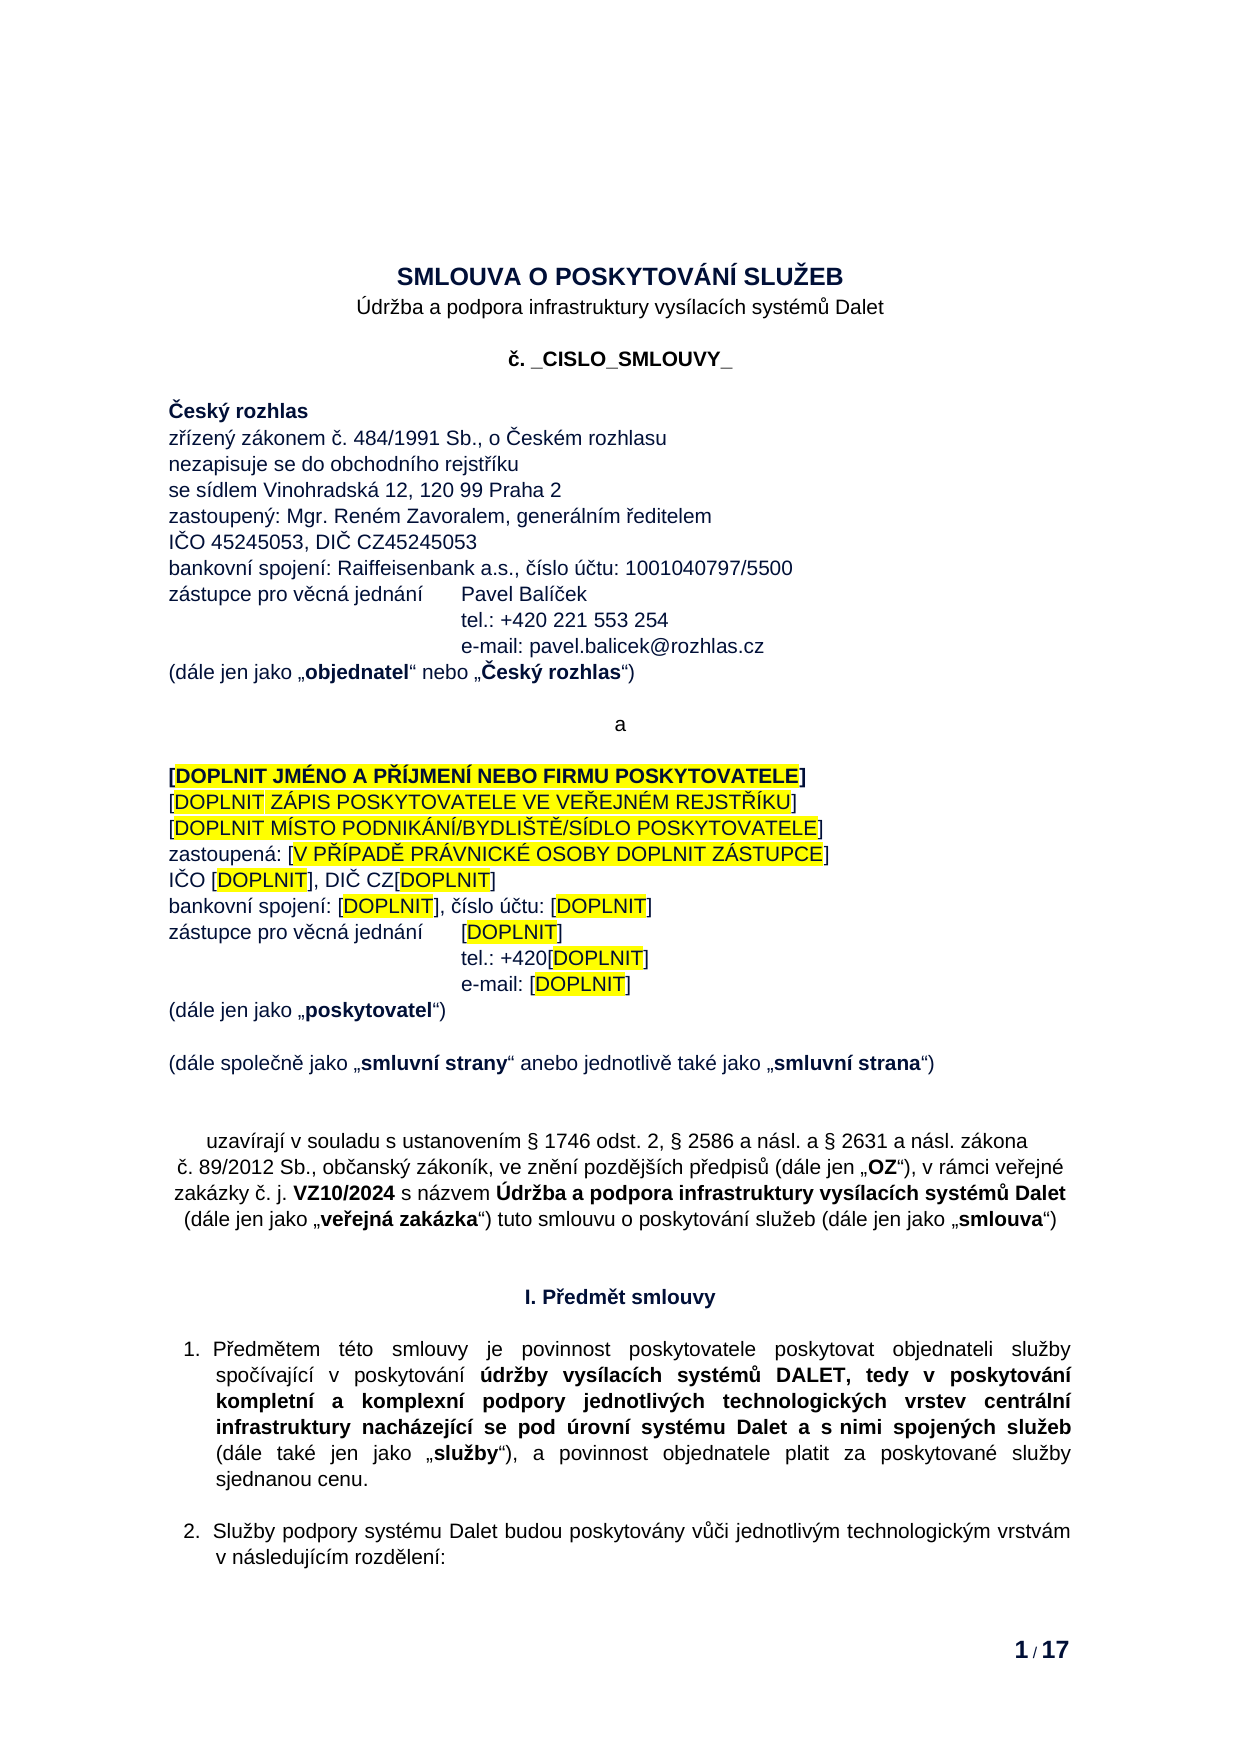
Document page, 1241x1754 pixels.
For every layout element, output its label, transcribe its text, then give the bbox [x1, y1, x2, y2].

text [DOPLNIT JMÉNO A PŘÍJMENÍ NEBO FIRMU POSKYTOVATELE] [168, 763, 1072, 789]
text Český rozhlas [168, 398, 1072, 424]
text zřízený zákonem č. 484/1991 Sb., o Českém rozhlasu [168, 424, 1072, 450]
text IČO 45245053, DIČ CZ45245053 [168, 528, 1072, 554]
text nezapisuje se do obchodního rejstříku [168, 450, 1072, 476]
text bankovní spojení: [DOPLNIT], číslo účtu: [DOPLNIT] [168, 893, 1072, 919]
text (dále společně jako „smluvní strany“ anebo jednotlivě také jako „smluvní strana“) [168, 1049, 1072, 1075]
text e-mail: pavel.balicek@rozhlas.cz [168, 632, 1072, 658]
text uzavírají v souladu s ustanovením § 1746 odst. 2, § 2586 a násl. a § 2631 a násl. zákona č. 89/2012 Sb., občanský zákoník, ve znění pozdějších předpisů (dále jen „OZ“), v rámci veřejné zakázky č. j. VZ10/2024 s názvem Údržba a podpora infrastruktury vysílacích systémů Dalet (dále jen jako „veřejná zakázka“) tuto smlouvu o poskytování služeb (dále jen jako „smlouva“) [168, 1127, 1072, 1231]
text [DOPLNIT ZÁPIS POSKYTOVATELE VE VEŘEJNÉM REJSTŘÍKU] [168, 789, 1072, 815]
text tel.: +420[DOPLNIT] [168, 945, 1072, 971]
text zastoupená: [V PŘÍPADĚ PRÁVNICKÉ OSOBY DOPLNIT ZÁSTUPCE] [168, 841, 1072, 867]
title SMLOUVA O POSKYTOVÁNÍ SLUŽEB [168, 250, 1072, 294]
text tel.: +420 221 553 254 [168, 606, 1072, 632]
text [DOPLNIT MÍSTO PODNIKÁNÍ/BYDLIŠTĚ/SÍDLO POSKYTOVATELE] [168, 815, 1072, 841]
text e-mail: [DOPLNIT] [168, 971, 1072, 997]
text (dále jen jako „poskytovatel“) [168, 997, 1072, 1023]
list Služby podpory systému Dalet budou poskytovány vůči jednotlivým technologickým vrstvám v následujícím rozdělení: [183, 1518, 1072, 1570]
text IČO [DOPLNIT], DIČ CZ[DOPLNIT] [168, 867, 1072, 893]
text zástupce pro věcná jednání Pavel Balíček [168, 580, 1072, 606]
text se sídlem Vinohradská 12, 120 99 Praha 2 [168, 476, 1072, 502]
text zastoupený: Mgr. Reném Zavoralem, generálním ředitelem [168, 502, 1072, 528]
text Údržba a podpora infrastruktury vysílacích systémů Dalet [168, 294, 1072, 320]
list Předmětem této smlouvy je povinnost poskytovatele poskytovat objednateli služby spočívající v poskytování údržby vysílacích systémů DALET, tedy v poskytování kompletní a komplexní podpory jednotlivých technologických vrstev centrální infrastruktury nacházející se pod úrovní systému Dalet a s nimi spojených služeb (dále také jen jako „služby“), a povinnost objednatele platit za poskytované služby sjednanou cenu. [183, 1336, 1072, 1492]
text (dále jen jako „objednatel“ nebo „Český rozhlas“) [168, 658, 1072, 684]
text zástupce pro věcná jednání [DOPLNIT] [168, 919, 1072, 945]
text č. _CISLO_SMLOUVY_ [168, 346, 1072, 372]
text bankovní spojení: Raiffeisenbank a.s., číslo účtu: 1001040797/5500 [168, 554, 1072, 580]
text a [168, 711, 1072, 737]
subtitle Předmět smlouvy [168, 1283, 1072, 1309]
